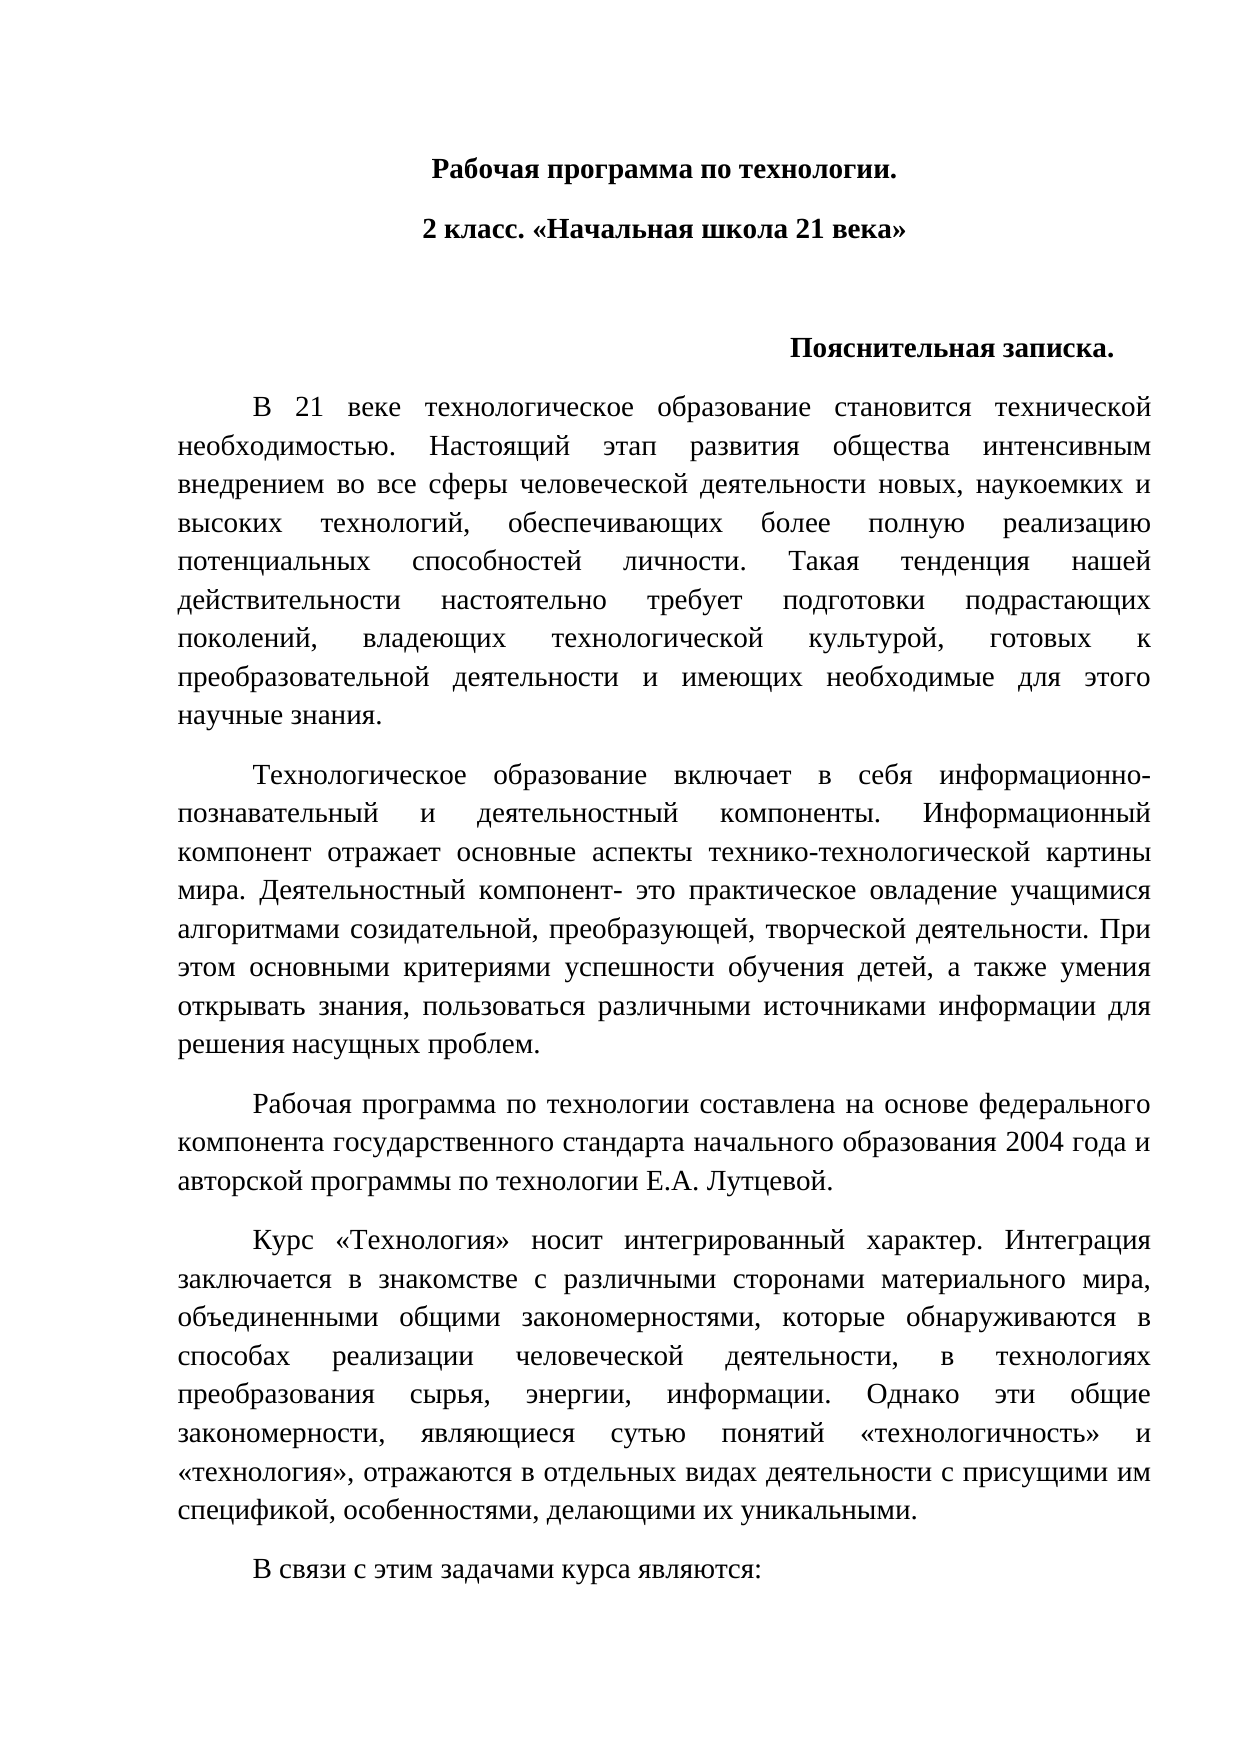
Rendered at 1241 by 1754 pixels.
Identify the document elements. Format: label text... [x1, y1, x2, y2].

text Рабочая программа по технологии составлена на основе федерального компонента государственного стандарта начального образования 2004 года и авторской программы по технологии Е.А. Лутцевой. [177, 1086, 1152, 1197]
text Пояснительная записка. [177, 330, 1152, 363]
text Рабочая программа по технологии. [177, 152, 1152, 185]
text 2 класс. «Начальная школа 21 века» [177, 211, 1152, 244]
text Технологическое образование включает в себя информационно-познавательный и деятельностный компоненты. Информационный компонент отражает основные аспекты технико-технологической картины мира. Деятельностный компонент- это практическое овладение учащимися алгоритмами созидательной, преобразующей, творческой деятельности. При этом основными критериями успешности обучения детей, а также умения открывать знания, пользоваться различными источниками информации для решения насущных проблем. [177, 757, 1152, 1060]
text В 21 веке технологическое образование становится технической необходимостью. Настоящий этап развития общества интенсивным внедрением во все сферы человеческой деятельности новых, наукоемких и высоких технологий, обеспечивающих более полную реализацию потенциальных способностей личности. Такая тенденция нашей действительности настоятельно требует подготовки подрастающих поколений, владеющих технологической культурой, готовых к преобразовательной деятельности и имеющих необходимые для этого научные знания. [177, 389, 1152, 731]
text В связи с этим задачами курса являются: [177, 1552, 1152, 1585]
text Курс «Технология» носит интегрированный характер. Интеграция заключается в знакомстве с различными сторонами материального мира, объединенными общими закономерностями, которые обнаруживаются в способах реализации человеческой деятельности, в технологиях преобразования сырья, энергии, информации. Однако эти общие закономерности, являющиеся сутью понятий «технологичность» и «технология», отражаются в отдельных видах деятельности с присущими им спецификой, особенностями, делающими их уникальными. [177, 1222, 1152, 1526]
